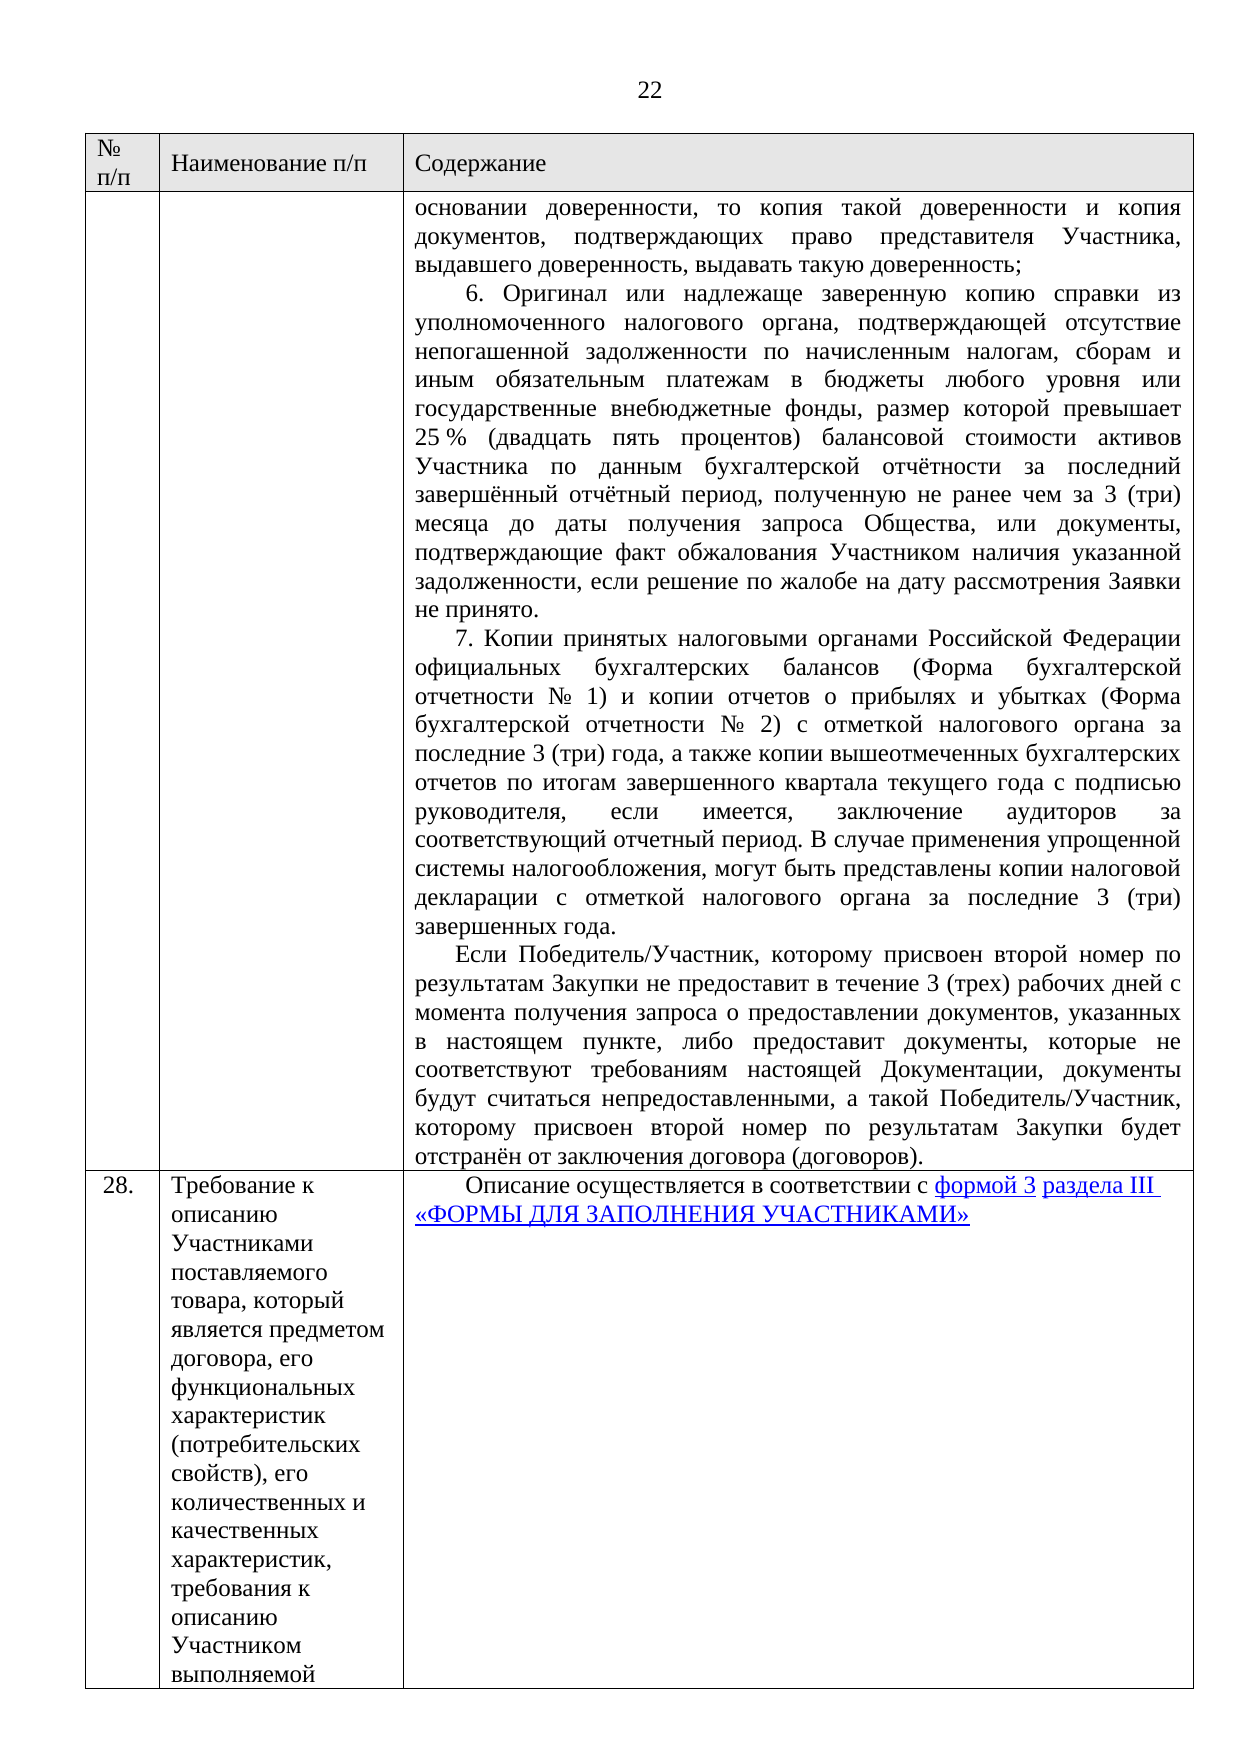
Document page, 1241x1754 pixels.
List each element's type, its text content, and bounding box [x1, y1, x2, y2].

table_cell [160, 1171, 403, 1688]
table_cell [404, 1171, 1193, 1688]
table_header Наименование п/п [160, 134, 403, 191]
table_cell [160, 192, 403, 1169]
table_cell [404, 192, 1193, 1169]
table_cell [86, 1171, 159, 1688]
table_header Содержание [404, 134, 1193, 191]
table_cell [86, 192, 159, 1169]
table_header № п/п [86, 134, 159, 191]
